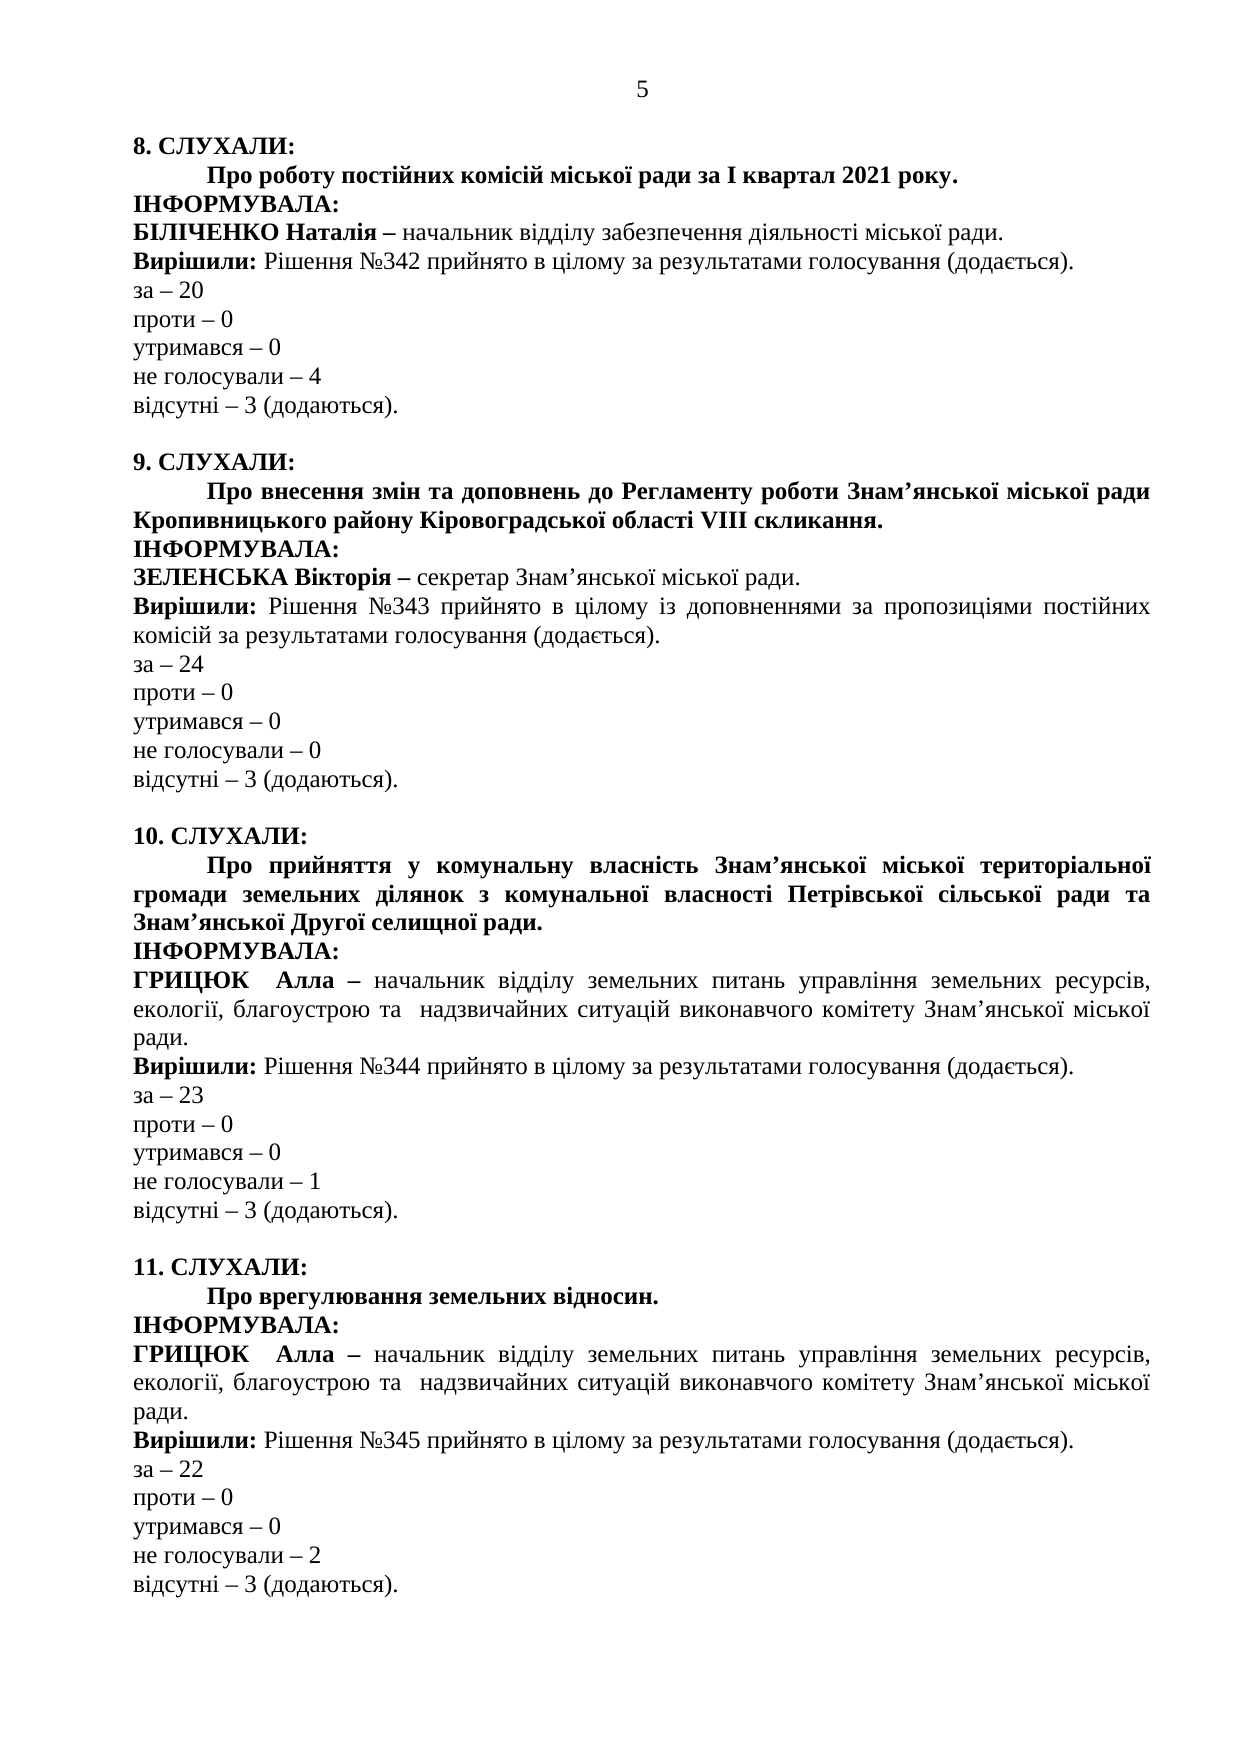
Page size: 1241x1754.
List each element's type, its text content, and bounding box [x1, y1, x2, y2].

text проти – 0 [133, 1109, 1152, 1137]
text проти – 0 [133, 1482, 1152, 1511]
text 8. CЛУХАЛИ: [133, 131, 1152, 160]
text Вирішили: Рішення №342 прийнято в цілому за результатами голосування (додається). [133, 246, 1152, 275]
text ІНФОРМУВАЛА: [133, 1310, 1152, 1339]
text Вирішили: Рішення №344 прийнято в цілому за результатами голосування (додається). [133, 1051, 1152, 1080]
text проти – 0 [133, 677, 1152, 706]
text відсутні – 3 (додаються). [133, 1569, 1152, 1597]
text за – 24 [133, 649, 1152, 677]
text ІНФОРМУВАЛА: [133, 534, 1152, 562]
text Про прийняття у комунальну власність Знам’янської міської територіальної громади земельних ділянок з комунальної власності Петрівської сільської ради та Знам’янської Другої селищної ради. [133, 850, 1152, 936]
text 11. CЛУХАЛИ: [133, 1252, 1152, 1281]
text утримався – 0 [133, 706, 1152, 735]
text утримався – 0 [133, 1137, 1152, 1166]
text ІНФОРМУВАЛА: [133, 189, 1152, 217]
text відсутні – 3 (додаються). [133, 764, 1152, 792]
text Про роботу постійних комісій міської ради за І квартал 2021 року. [133, 160, 1152, 189]
text Вирішили: Рішення №343 прийнято в цілому із доповненнями за пропозиціями постійних комісій за результатами голосування (додається). [133, 591, 1152, 649]
text відсутні – 3 (додаються). [133, 390, 1152, 419]
text 10. CЛУХАЛИ: [133, 821, 1152, 850]
text Про врегулювання земельних відносин. [133, 1281, 1152, 1310]
text за – 23 [133, 1080, 1152, 1109]
text не голосували – 4 [133, 361, 1152, 390]
text не голосували – 0 [133, 735, 1152, 764]
text 9. CЛУХАЛИ: [133, 447, 1152, 476]
text не голосували – 2 [133, 1540, 1152, 1569]
text БІЛІЧЕНКО Наталія – начальник відділу забезпечення діяльності міської ради. [133, 217, 1152, 246]
text відсутні – 3 (додаються). [133, 1195, 1152, 1224]
text Вирішили: Рішення №345 прийнято в цілому за результатами голосування (додається). [133, 1425, 1152, 1454]
text Про внесення змін та доповнень до Регламенту роботи Знам’янської міської ради Кропивницького району Кіровоградської області VIII скликання. [133, 476, 1152, 534]
text утримався – 0 [133, 1511, 1152, 1540]
text утримався – 0 [133, 332, 1152, 361]
text ІНФОРМУВАЛА: [133, 936, 1152, 965]
text ЗЕЛЕНСЬКА Вікторія – секретар Знам’янської міської ради. [133, 562, 1152, 591]
text не голосували – 1 [133, 1166, 1152, 1195]
text за – 20 [133, 275, 1152, 304]
text проти – 0 [133, 304, 1152, 332]
text за – 22 [133, 1454, 1152, 1482]
